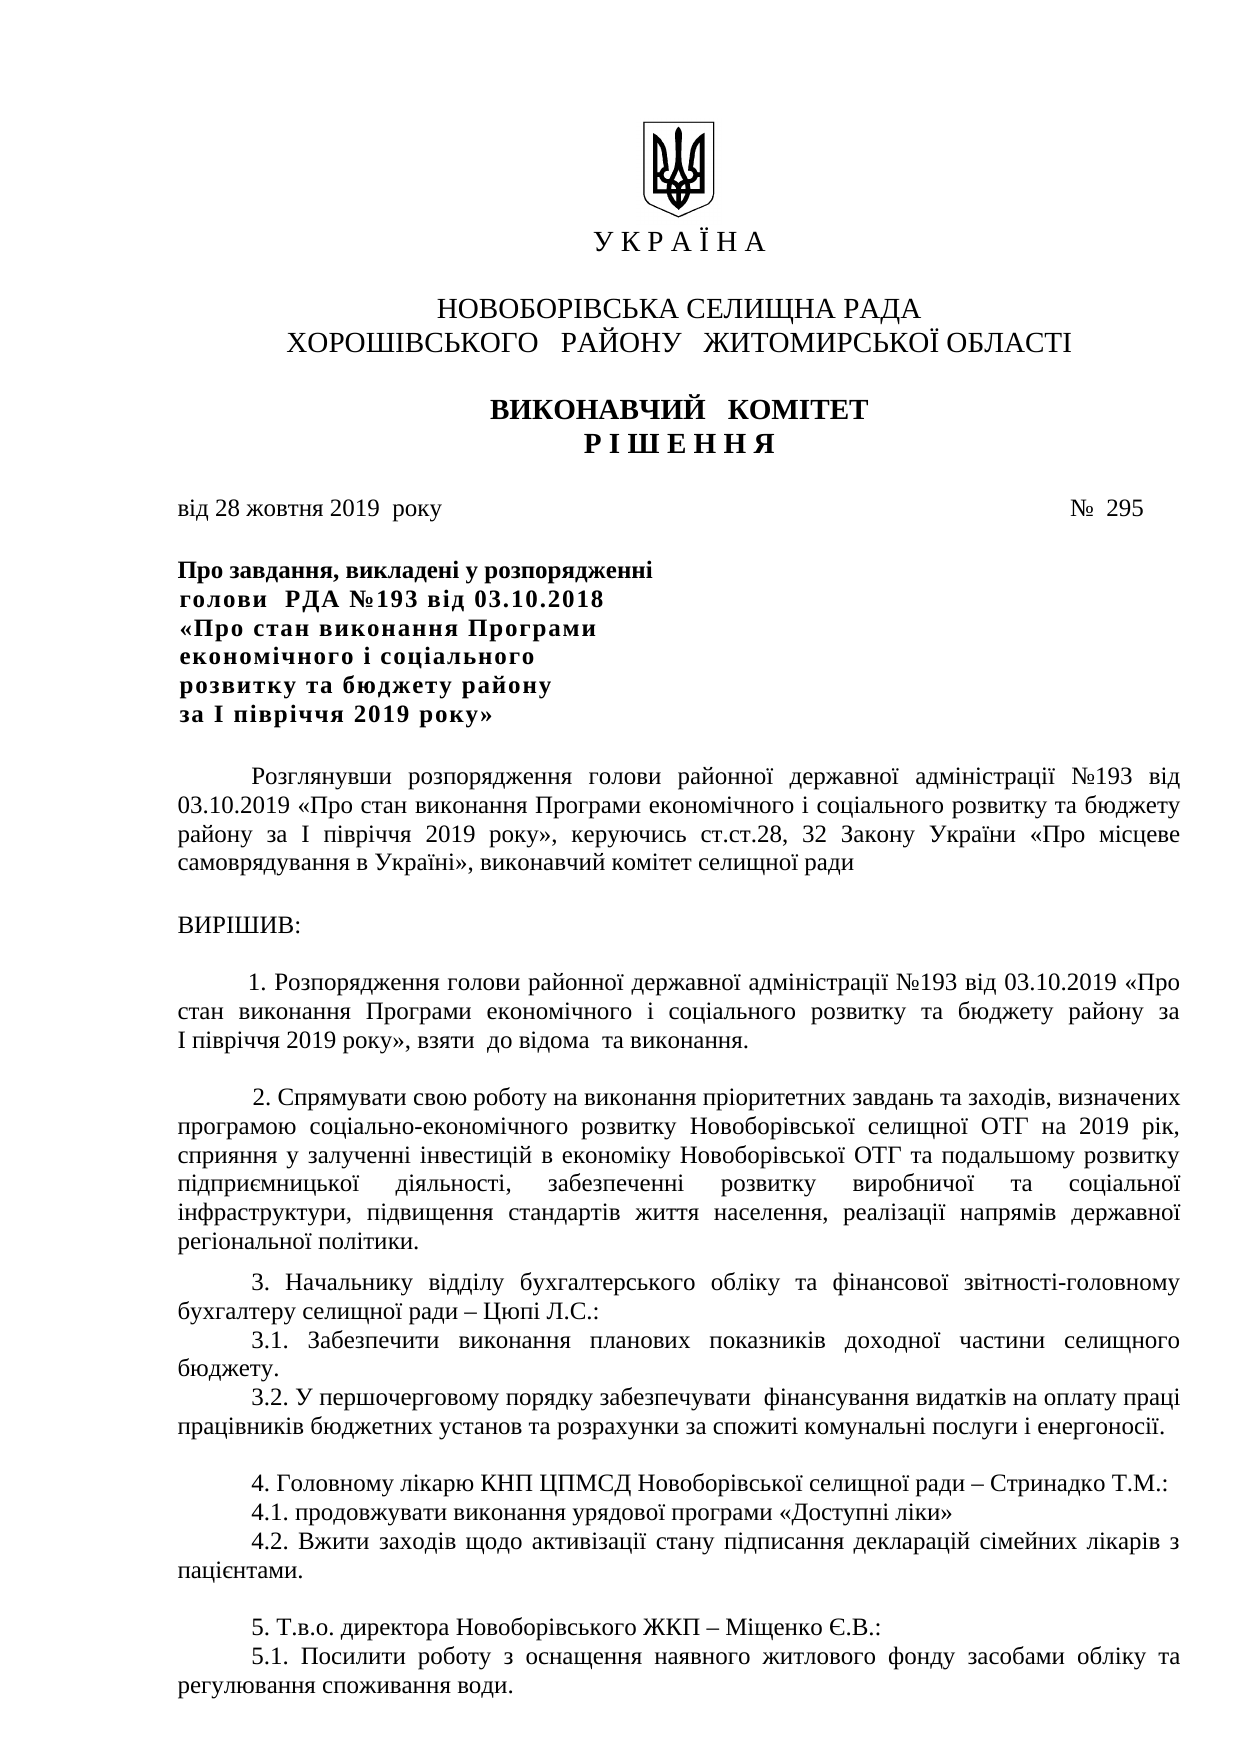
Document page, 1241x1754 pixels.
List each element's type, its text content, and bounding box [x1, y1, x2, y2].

text 5.1. Посилити роботу з оснащення наявного житлового фонду засобами обліку та регулювання споживання води. [177, 1641, 1181, 1698]
text 3.1. Забезпечити виконання планових показників доходної частини селищного бюджету. [177, 1325, 1181, 1382]
text розвитку та бюджету району [179, 670, 1077, 699]
picture [636, 118, 722, 225]
text У К Р А Ї Н А [177, 224, 1181, 258]
text економічного і соціального [179, 641, 1077, 670]
text 2. Спрямувати свою роботу на виконання пріоритетних завдань та заходів, визначених програмою соціально-економічного розвитку Новоборівської селищної ОТГ на 2019 рік, сприяння у залученні інвестицій в економіку Новоборівської ОТГ та подальшому розвитку підприємницької діяльності, забезпеченні розвитку виробничої та соціальної інфраструктури, підвищення стандартів життя населення, реалізації напрямів державної регіональної політики. [177, 1082, 1181, 1255]
text 5. Т.в.о. директора Новоборівського ЖКП – Міщенко Є.В.: [177, 1612, 1181, 1641]
text Р І Ш Е Н Н Я [177, 426, 1181, 459]
text Про завдання, викладені у розпорядженні [177, 555, 1181, 584]
text 3. Начальнику відділу бухгалтерського обліку та фінансової звітності-головному бухгалтеру селищної ради – Цюпі Л.С.: [177, 1267, 1181, 1325]
text Розглянувши розпорядження голови районної державної адміністрації №193 від 03.10.2019 «Про стан виконання Програми економічного і соціального розвитку та бюджету району за І півріччя 2019 року», керуючись ст.ст.28, 32 Закону України «Про місцеве самоврядування в Україні», виконавчий комітет селищної ради [177, 761, 1181, 876]
text голови РДА №193 від 03.10.2018 [179, 584, 1077, 613]
text 4.2. Вжити заходів щодо активізації стану підписання декларацій сімейних лікарів з пацієнтами. [177, 1526, 1181, 1583]
text 1. Розпорядження голови районної державної адміністрації №193 від 03.10.2019 «Про стан виконання Програми економічного і соціального розвитку та бюджету району за І півріччя 2019 року», взяти до відома та виконання. [177, 967, 1181, 1053]
text 3.2. У першочерговому порядку забезпечувати фінансування видатків на оплату праці працівників бюджетних установ та розрахунки за спожиті комунальні послуги і енергоносії. [177, 1382, 1181, 1440]
text від 28 жовтня 2019 року № 295 [177, 493, 1181, 522]
text за І півріччя 2019 року» [179, 699, 1077, 728]
text ВИКОНАВЧИЙ КОМІТЕТ [177, 392, 1181, 426]
text ВИРІШИВ: [177, 910, 1181, 938]
text «Про стан виконання Програми [179, 613, 1077, 641]
text НОВОБОРІВСЬКА СЕЛИЩНА РАДА [177, 292, 1181, 325]
text 4. Головному лікарю КНП ЦПМСД Новоборівської селищної ради – Стринадко Т.М.: [177, 1468, 1181, 1497]
text ХОРОШІВСЬКОГО РАЙОНУ ЖИТОМИРСЬКОЇ ОБЛАСТІ [177, 325, 1181, 359]
text 4.1. продовжувати виконання урядової програми «Доступні ліки» [177, 1497, 1181, 1526]
